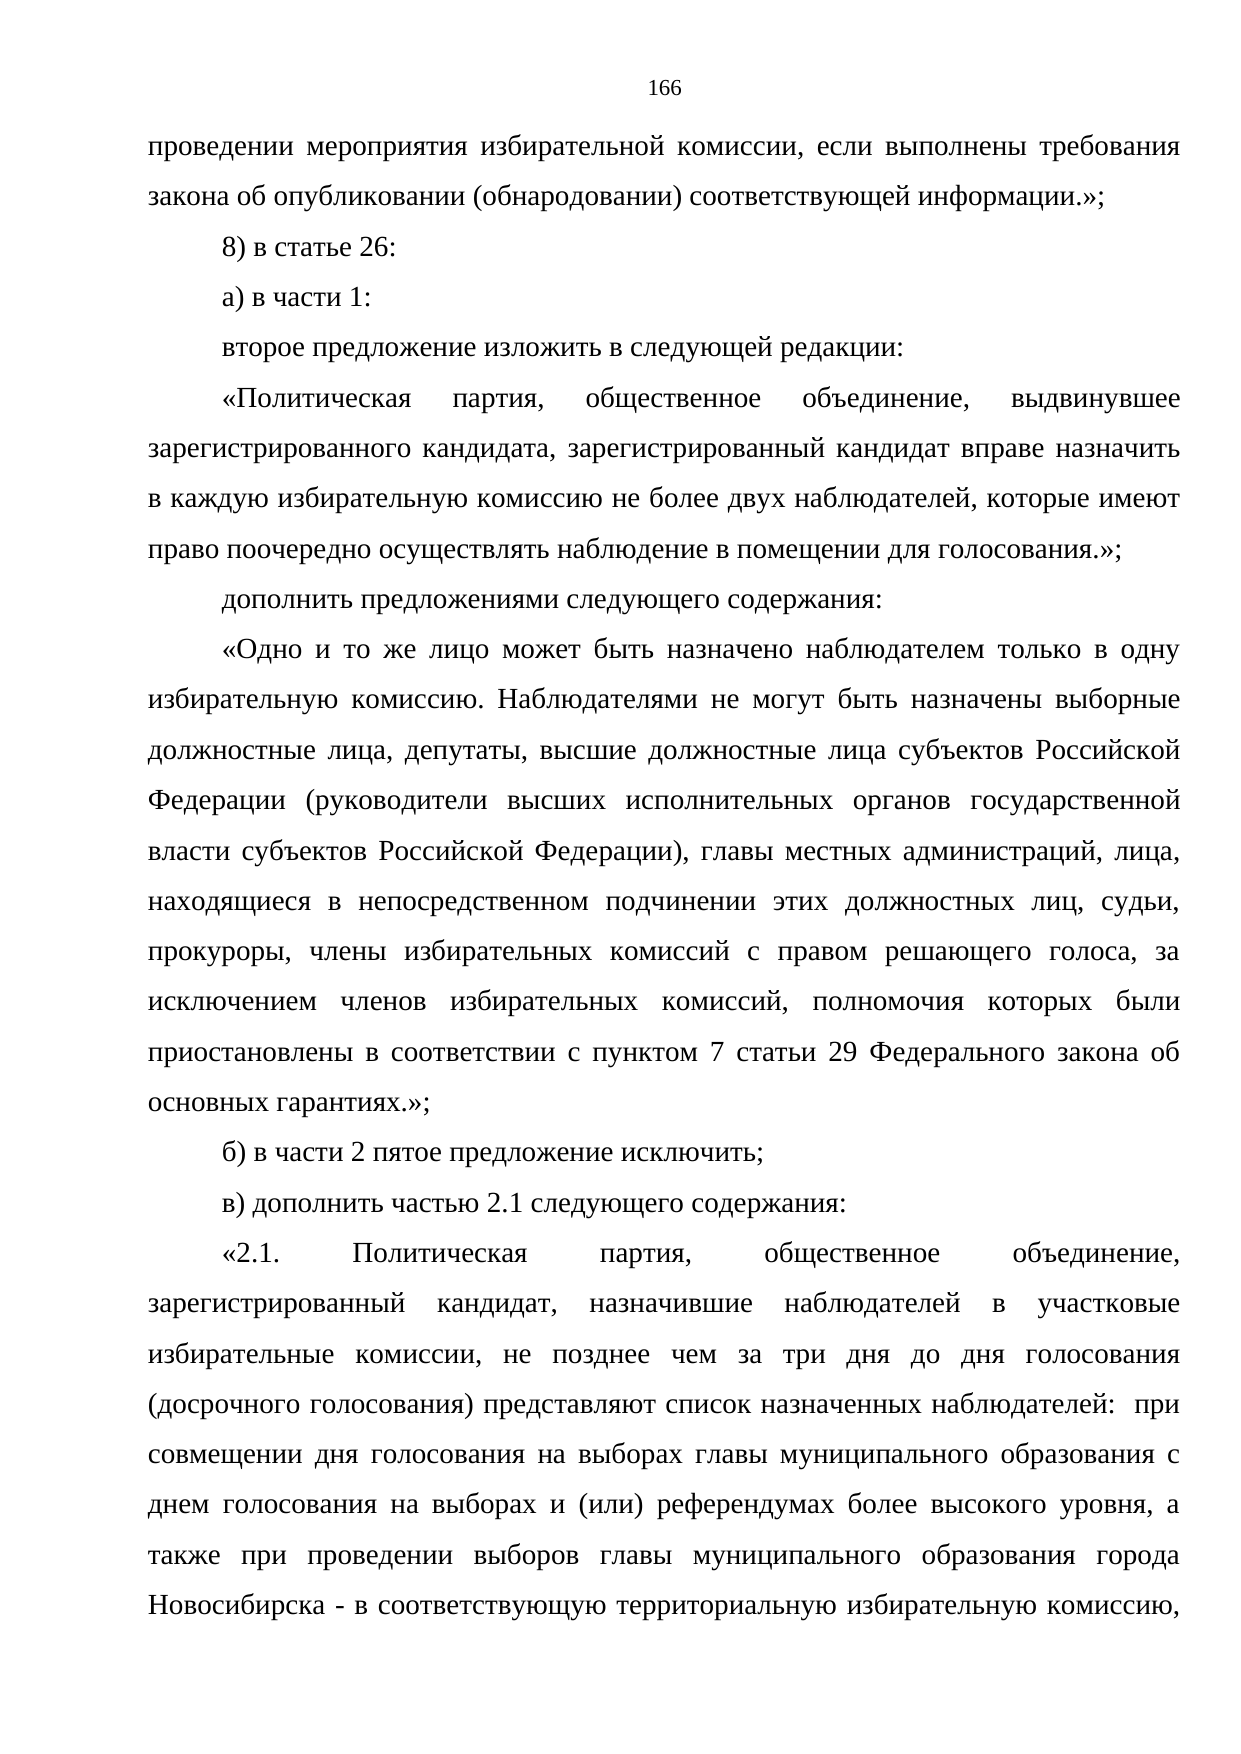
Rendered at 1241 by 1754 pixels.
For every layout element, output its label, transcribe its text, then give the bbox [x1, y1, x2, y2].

text а) в части 1: [148, 279, 1181, 313]
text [148, 128, 1181, 212]
text второе предложение изложить в следующей редакции: [148, 329, 1181, 363]
text дополнить предложениями следующего содержания: [148, 581, 1181, 614]
text «Одно и то же лицо может быть назначено наблюдателем только в одну избирательную комиссию. Наблюдателями не могут быть назначены выборные должностные лица, депутаты, высшие должностные лица субъектов Российской Федерации (руководители высших исполнительных органов государственной власти субъектов Российской Федерации), главы местных администраций, лица, находящиеся в непосредственном подчинении этих должностных лиц, судьи, прокуроры, члены избирательных комиссий с правом решающего голоса, за исключением членов избирательных комиссий, полномочия которых были приостановлены в соответствии с пунктом 7 статьи 29 Федерального закона об основных гарантиях.»; [148, 631, 1181, 1118]
text б) в части 2 пятое предложение исключить; [148, 1134, 1181, 1168]
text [148, 1235, 1181, 1621]
text «Политическая партия, общественное объединение, выдвинувшее зарегистрированного кандидата, зарегистрированный кандидат вправе назначить в каждую избирательную комиссию не более двух наблюдателей, которые имеют право поочередно осуществлять наблюдение в помещении для голосования.»; [148, 380, 1181, 564]
text в) дополнить частью 2.1 следующего содержания: [148, 1185, 1181, 1218]
text 8) в статье 26: [148, 229, 1181, 262]
